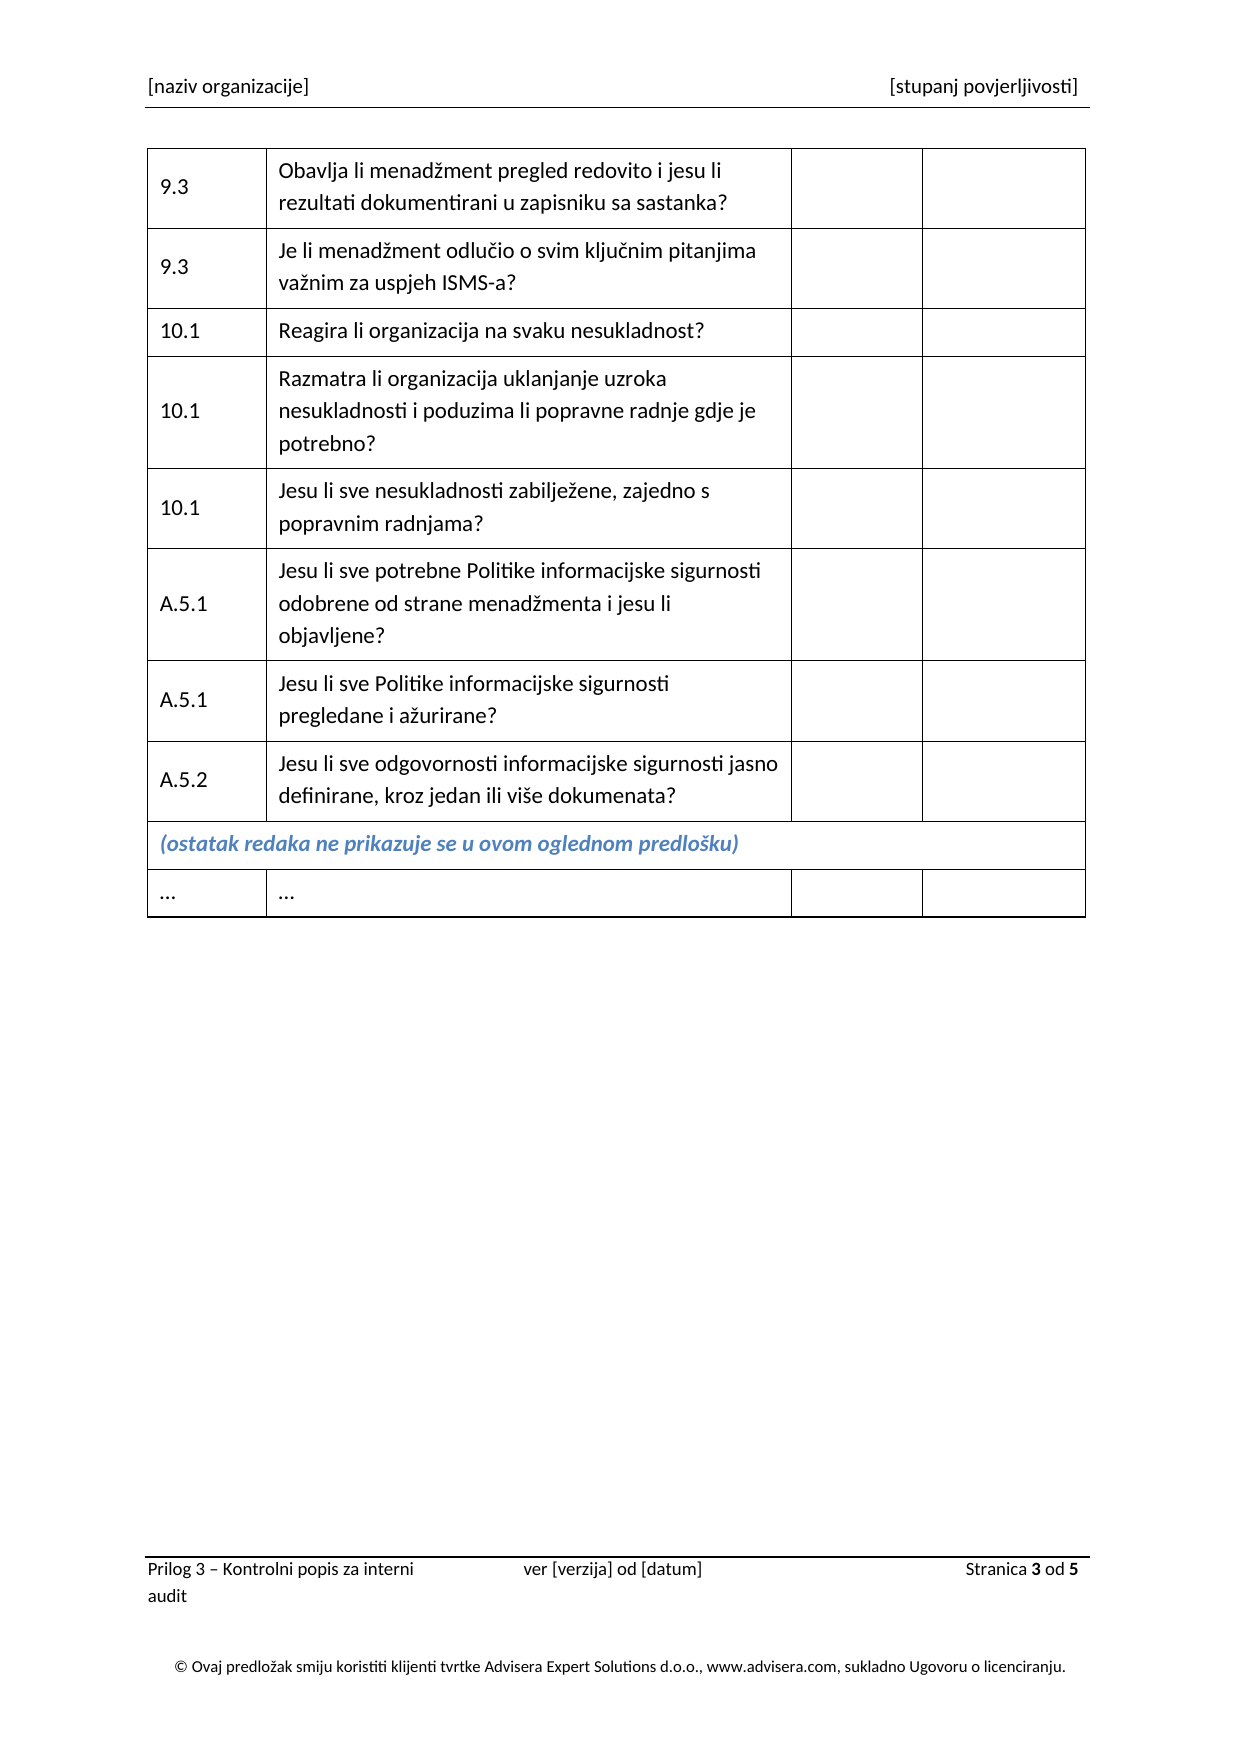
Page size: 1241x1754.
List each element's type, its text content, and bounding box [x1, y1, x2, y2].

table_cell [923, 469, 1085, 548]
table_cell 10.1 [148, 469, 266, 548]
table_cell [792, 357, 922, 468]
table_cell [923, 357, 1085, 468]
table_cell [792, 149, 922, 228]
table_cell Jesu li sve odgovornosti informacijske sigurnosti jasno definirane, kroz jedan ili više dokumenata? [267, 742, 791, 821]
table_cell 10.1 [148, 357, 266, 468]
table_cell [923, 149, 1085, 228]
table_cell Jesu li sve Politike informacijske sigurnosti pregledane i ažurirane? [267, 661, 791, 741]
table_cell [792, 549, 922, 660]
table_cell [923, 309, 1085, 356]
table_cell Reagira li organizacija na svaku nesukladnost? [267, 309, 791, 356]
table_cell [923, 870, 1085, 916]
table_cell [792, 309, 922, 356]
table_cell … [148, 870, 266, 916]
table_cell [923, 549, 1085, 660]
table_cell 9.3 [148, 229, 266, 308]
table_cell [792, 229, 922, 308]
table_cell [923, 661, 1085, 741]
table_cell A.5.1 [148, 549, 266, 660]
table_cell Razmatra li organizacija uklanjanje uzroka nesukladnosti i poduzima li popravne radnje gdje je potrebno? [267, 357, 791, 468]
table_cell Je li menadžment odlučio o svim ključnim pitanjima važnim za uspjeh ISMS-a? [267, 229, 791, 308]
table_cell [792, 661, 922, 741]
table_cell A.5.2 [148, 742, 266, 821]
table_cell (ostatak redaka ne prikazuje se u ovom oglednom predlošku) [148, 822, 1085, 868]
table_cell 10.1 [148, 309, 266, 356]
table_cell [792, 742, 922, 821]
table_cell [923, 229, 1085, 308]
table_cell A.5.1 [148, 661, 266, 741]
table_cell [923, 742, 1085, 821]
table_cell Obavlja li menadžment pregled redovito i jesu li rezultati dokumentirani u zapisniku sa sastanka? [267, 149, 791, 228]
table_cell Jesu li sve potrebne Politike informacijske sigurnosti odobrene od strane menadžmenta i jesu li objavljene? [267, 549, 791, 660]
table_cell 9.3 [148, 149, 266, 228]
table_cell Jesu li sve nesukladnosti zabilježene, zajedno s popravnim radnjama? [267, 469, 791, 548]
table_cell … [267, 870, 791, 916]
table_cell [792, 469, 922, 548]
table_cell [792, 870, 922, 916]
